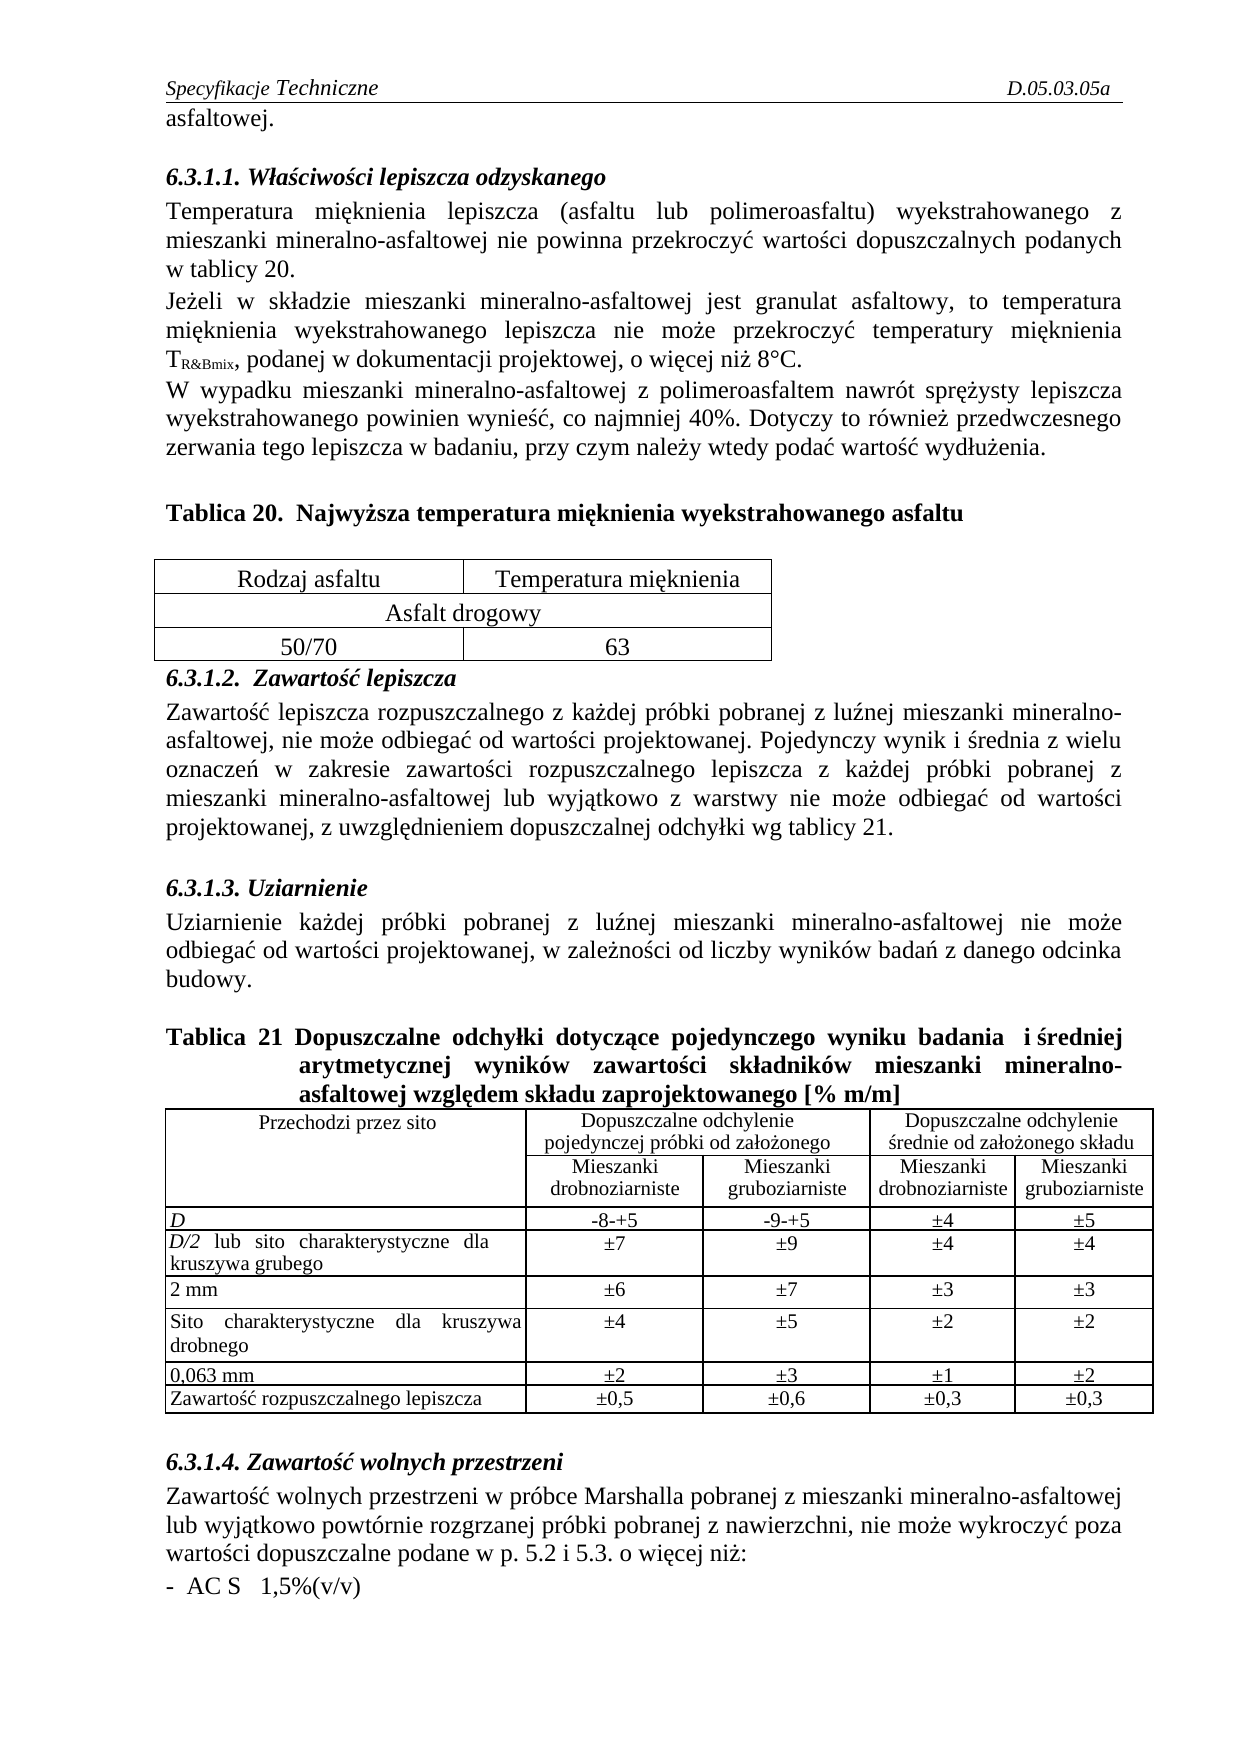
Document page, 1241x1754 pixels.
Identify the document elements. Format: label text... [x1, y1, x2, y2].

table_cell D/2 lub sito charakterystyczne dla kruszywa grubego [166, 1231, 525, 1275]
table_cell Zawartość rozpuszczalnego lepiszcza [166, 1386, 525, 1412]
text Uziarnienie każdej próbki pobranej z luźnej mieszanki mineralno-asfaltowej nie może odbiegać od wartości projektowanej, w zależności od liczby wyników badań z danego odcinka budowy. [166, 907, 1123, 993]
table_cell ±4 [871, 1231, 1014, 1275]
table_cell ±4 [871, 1208, 1014, 1229]
table_cell Mieszanki gruboziarniste [704, 1156, 869, 1206]
table_cell ±2 [871, 1309, 1014, 1361]
table_cell Mieszanki drobnoziarniste [527, 1156, 702, 1206]
table_cell ±0,6 [704, 1386, 869, 1412]
table_cell -9-+5 [704, 1208, 869, 1229]
table_cell ±0,5 [527, 1386, 702, 1412]
table_cell 50/70 [155, 628, 463, 660]
table_cell -8-+5 [527, 1208, 702, 1229]
text Zawartość wolnych przestrzeni w próbce Marshalla pobranej z mieszanki mineralno-asfaltowej lub wyjątkowo powtórnie rozgrzanej próbki pobranej z nawierzchni, nie może wykroczyć poza wartości dopuszczalne podane w p. 5.2 i 5.3. o więcej niż: [166, 1481, 1123, 1567]
table_cell ±0,3 [1016, 1386, 1152, 1412]
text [166, 103, 1123, 132]
table_cell D [166, 1208, 525, 1229]
table_header Dopuszczalne odchylenie pojedynczej próbki od założonego składu [%] [527, 1110, 869, 1154]
table_cell ±3 [1016, 1277, 1152, 1307]
text Tablica 20. Najwyższa temperatura mięknienia wyekstrahowanego asfaltu [166, 498, 1123, 526]
table_cell ±4 [527, 1309, 702, 1361]
text 6.3.1.1. Właściwości lepiszcza odzyskanego [166, 162, 1123, 191]
table_cell ±4 [1016, 1231, 1152, 1275]
text Tablica 21 Dopuszczalne odchyłki dotyczące pojedynczego wyniku badania i średniej arytmetycznej wyników zawartości składników mieszanki mineralno-asfaltowej względem składu zaprojektowanego [% m/m] [166, 1022, 1123, 1108]
table_cell ±5 [704, 1309, 869, 1361]
table_cell Mieszanki gruboziarniste [1016, 1156, 1152, 1206]
table_cell ±2 [527, 1363, 702, 1384]
table_cell ±2 [1016, 1309, 1152, 1361]
table_header Przechodzi przez sito [166, 1110, 525, 1206]
table_cell 63 [464, 628, 771, 660]
table_cell ±5 [1016, 1208, 1152, 1229]
table_cell ±7 [704, 1277, 869, 1307]
text Jeżeli w składzie mieszanki mineralno-asfaltowej jest granulat asfaltowy, to temperatura mięknienia wyekstrahowanego lepiszcza nie może przekroczyć temperatury mięknienia TR&Bmix, podanej w dokumentacji projektowej, o więcej niż 8°C. [166, 286, 1123, 372]
table_cell Mieszanki drobnoziarniste [871, 1156, 1014, 1206]
text 6.3.1.4. Zawartość wolnych przestrzeni [166, 1447, 1123, 1476]
table_cell ±3 [871, 1277, 1014, 1307]
table_cell Asfalt drogowy [155, 594, 771, 627]
table_cell 0,063 mm [166, 1363, 525, 1384]
text W wypadku mieszanki mineralno-asfaltowej z polimeroasfaltem nawrót sprężysty lepiszcza wyekstrahowanego powinien wynieść, co najmniej 40%. Dotyczy to również przedwczesnego zerwania tego lepiszcza w badaniu, przy czym należy wtedy podać wartość wydłużenia. [166, 375, 1123, 461]
table_cell ±2 [1016, 1363, 1152, 1384]
text 6.3.1.2. Zawartość lepiszcza [166, 663, 1123, 692]
text Temperatura mięknienia lepiszcza (asfaltu lub polimeroasfaltu) wyekstrahowanego z mieszanki mineralno-asfaltowej nie powinna przekroczyć wartości dopuszczalnych podanych w tablicy 20. [166, 196, 1123, 282]
table_cell ±6 [527, 1277, 702, 1307]
table_cell Sito charakterystyczne dla kruszywa drobnego [166, 1309, 525, 1361]
table_cell 2 mm [166, 1277, 525, 1307]
table_cell ±9 [704, 1231, 869, 1275]
text 6.3.1.3. Uziarnienie [166, 873, 1123, 902]
text - AC S 1,5%(v/v) [166, 1571, 1123, 1600]
text Zawartość lepiszcza rozpuszczalnego z każdej próbki pobranej z luźnej mieszanki mineralno-asfaltowej, nie może odbiegać od wartości projektowanej. Pojedynczy wynik i średnia z wielu oznaczeń w zakresie zawartości rozpuszczalnego lepiszcza z każdej próbki pobranej z mieszanki mineralno-asfaltowej lub wyjątkowo z warstwy nie może odbiegać od wartości projektowanej, z uwzględnieniem dopuszczalnej odchyłki wg tablicy 21. [166, 697, 1123, 841]
table_header Dopuszczalne odchylenie średnie od założonego składu [%] [871, 1110, 1152, 1154]
table_cell ±7 [527, 1231, 702, 1275]
table_header Temperatura mięknienia [464, 560, 771, 593]
table_header Rodzaj asfaltu [155, 560, 463, 593]
table_cell ±0,3 [871, 1386, 1014, 1412]
table_cell ±3 [704, 1363, 869, 1384]
table_cell ±1 [871, 1363, 1014, 1384]
